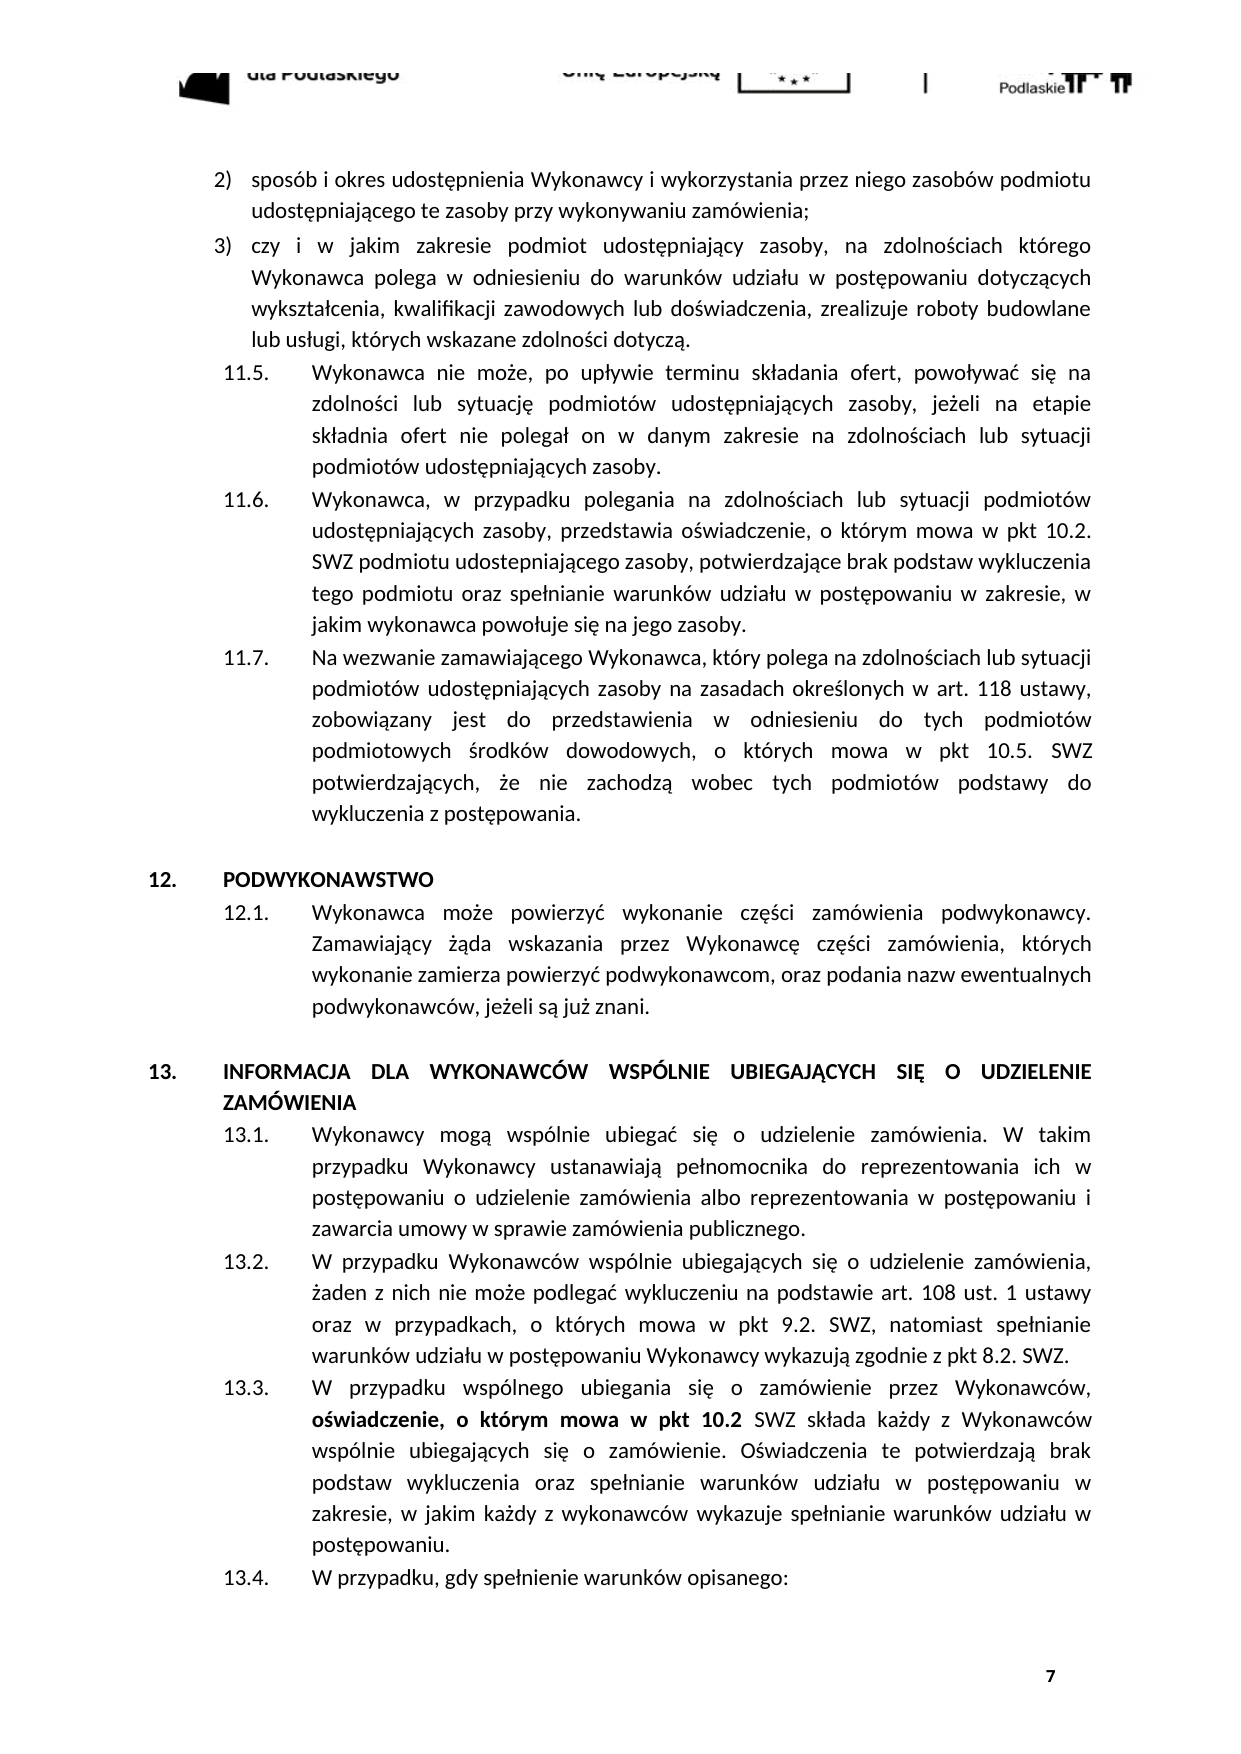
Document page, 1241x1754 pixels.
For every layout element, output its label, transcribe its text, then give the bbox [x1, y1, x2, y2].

list Na wezwanie zamawiającego Wykonawca, który polega na zdolnościach lub sytuacji podmiotów udostępniających zasoby na zasadach określonych w art. 118 ustawy, zobowiązany jest do przedstawienia w odniesieniu do tych podmiotów podmiotowych środków dowodowych, o których mowa w pkt 10.5. SWZ potwierdzających, że nie zachodzą wobec tych podmiotów podstawy do wykluczenia z postępowania. [223, 643, 1093, 827]
list Wykonawcy mogą wspólnie ubiegać się o udzielenie zamówienia. W takim przypadku Wykonawcy ustanawiają pełnomocnika do reprezentowania ich w postępowaniu o udzielenie zamówienia albo reprezentowania w postępowaniu i zawarcia umowy w sprawie zamówienia publicznego. [223, 1120, 1093, 1242]
list czy i w jakim zakresie podmiot udostępniający zasoby, na zdolnościach którego Wykonawca polega w odniesieniu do warunków udziału w postępowaniu dotyczących wykształcenia, kwalifikacji zawodowych lub doświadczenia, zrealizuje roboty budowlane lub usługi, których wskazane zdolności dotyczą. [213, 232, 1093, 354]
list W przypadku, gdy spełnienie warunków opisanego: [223, 1563, 1093, 1591]
list PODWYKONAWSTWO [148, 865, 1093, 893]
list Wykonawca, w przypadku polegania na zdolnościach lub sytuacji podmiotów udostępniających zasoby, przedstawia oświadczenie, o którym mowa w pkt 10.2. SWZ podmiotu udostepniającego zasoby, potwierdzające brak podstaw wykluczenia tego podmiotu oraz spełnianie warunków udziału w postępowaniu w zakresie, w jakim wykonawca powołuje się na jego zasoby. [223, 485, 1093, 638]
list sposób i okres udostępnienia Wykonawcy i wykorzystania przez niego zasobów podmiotu udostępniającego te zasoby przy wykonywaniu zamówienia; [213, 165, 1093, 225]
list W przypadku Wykonawców wspólnie ubiegających się o udzielenie zamówienia, żaden z nich nie może podlegać wykluczeniu na podstawie art. 108 ust. 1 ustawy oraz w przypadkach, o których mowa w pkt 9.2. SWZ, natomiast spełnianie warunków udziału w postępowaniu Wykonawcy wykazują zgodnie z pkt 8.2. SWZ. [223, 1247, 1093, 1369]
picture [147, 73, 1182, 125]
list Wykonawca może powierzyć wykonanie części zamówienia podwykonawcy. Zamawiający żąda wskazania przez Wykonawcę części zamówienia, których wykonanie zamierza powierzyć podwykonawcom, oraz podania nazw ewentualnych podwykonawców, jeżeli są już znani. [223, 898, 1093, 1020]
list INFORMACJA DLA WYKONAWCÓW WSPÓLNIE UBIEGAJĄCYCH SIĘ O UDZIELENIE ZAMÓWIENIA [148, 1057, 1093, 1116]
list Wykonawca nie może, po upływie terminu składania ofert, powoływać się na zdolności lub sytuację podmiotów udostępniających zasoby, jeżeli na etapie składnia ofert nie polegał on w danym zakresie na zdolnościach lub sytuacji podmiotów udostępniających zasoby. [223, 358, 1093, 480]
list W przypadku wspólnego ubiegania się o zamówienie przez Wykonawców, oświadczenie, o którym mowa w pkt 10.2 SWZ składa każdy z Wykonawców wspólnie ubiegających się o zamówienie. Oświadczenia te potwierdzają brak podstaw wykluczenia oraz spełnianie warunków udziału w postępowaniu w zakresie, w jakim każdy z wykonawców wykazuje spełnianie warunków udziału w postępowaniu. [223, 1373, 1093, 1558]
